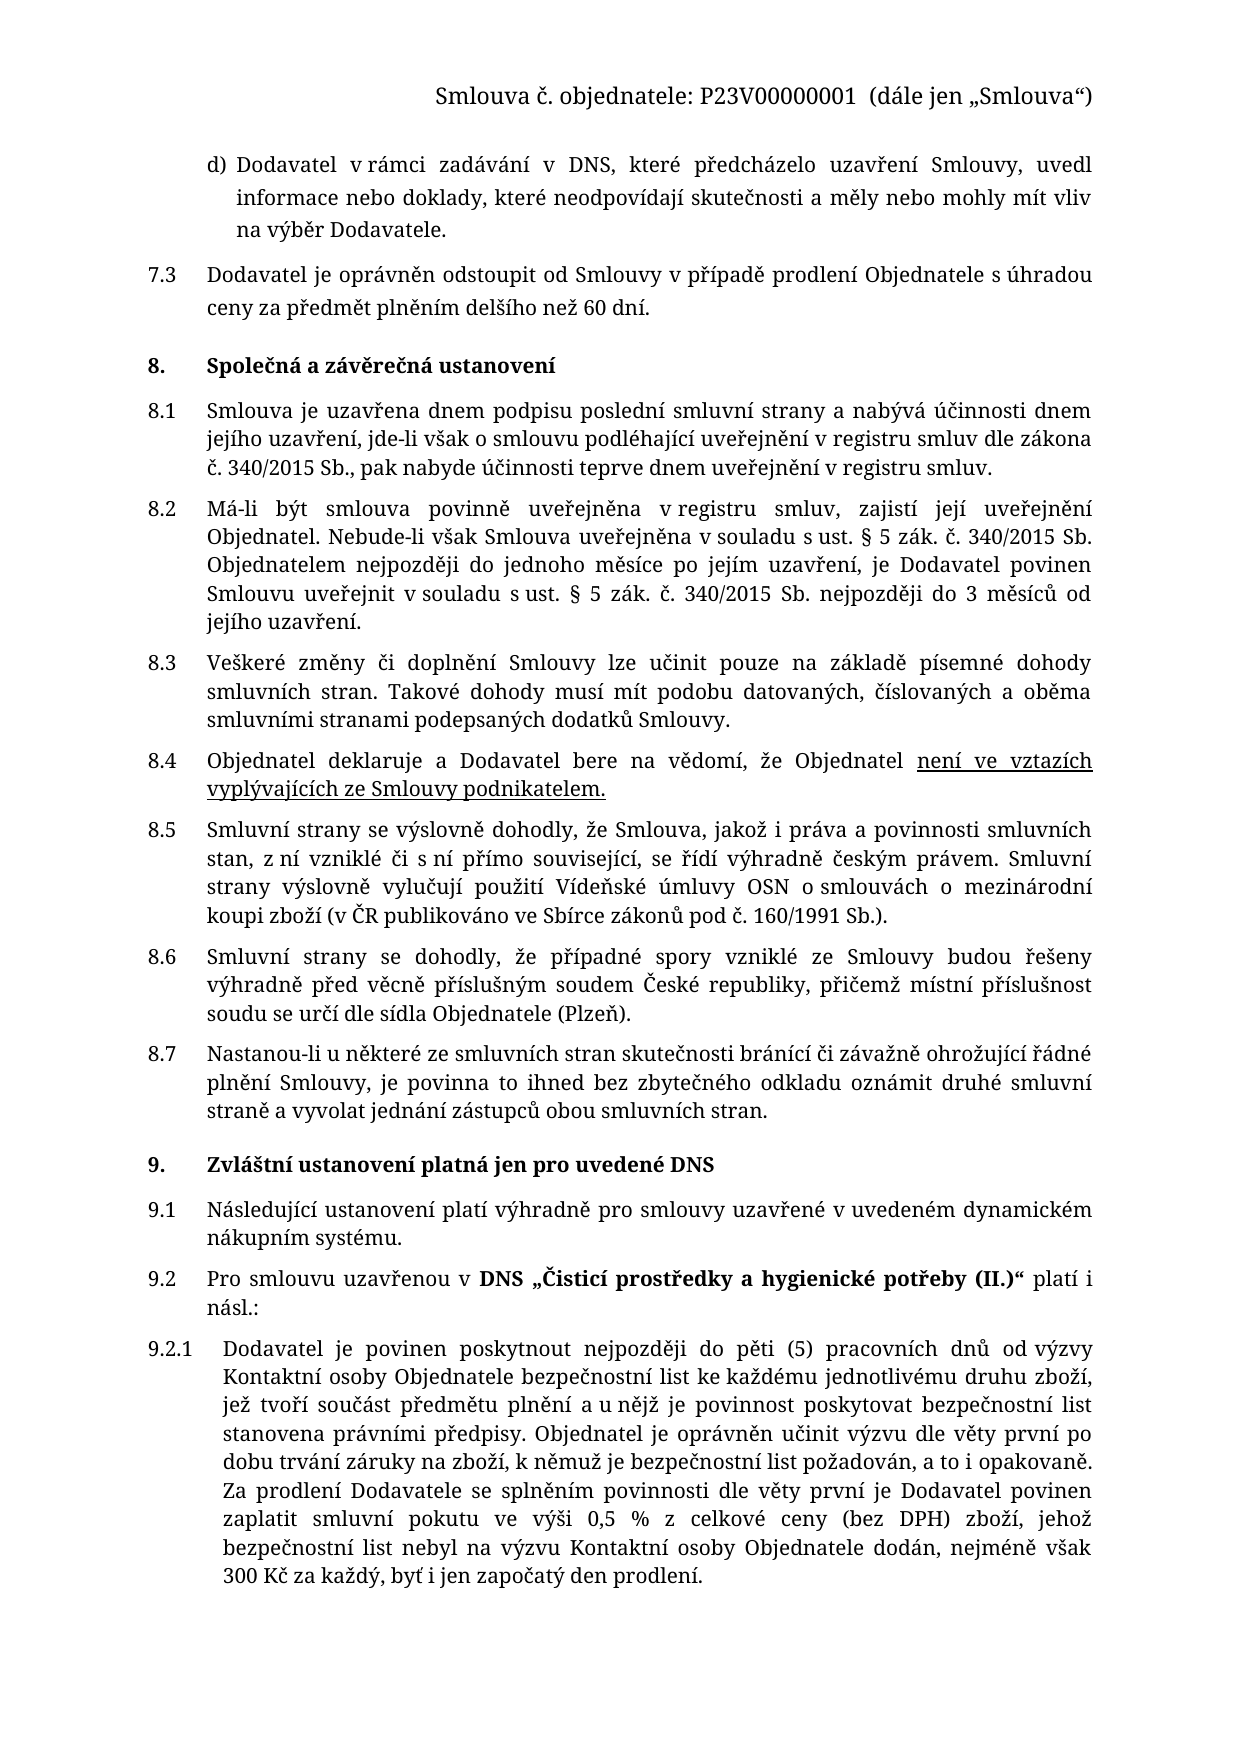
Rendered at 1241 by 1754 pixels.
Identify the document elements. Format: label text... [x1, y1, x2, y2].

list Pro smlouvu uzavřenou v DNS „Čisticí prostředky a hygienické potřeby (II.)“ platí i násl.: [148, 1264, 1093, 1321]
list Smluvní strany se dohodly, že případné spory vzniklé ze Smlouvy budou řešeny výhradně před věcně příslušným soudem České republiky, přičemž místní příslušnost soudu se určí dle sídla Objednatele (Plzeň). [148, 942, 1093, 1027]
list Následující ustanovení platí výhradně pro smlouvy uzavřené v uvedeném dynamickém nákupním systému. [148, 1195, 1093, 1252]
list Smluvní strany se výslovně dohodly, že Smlouva, jakož i práva a povinnosti smluvních stan, z ní vzniklé či s ní přímo související, se řídí výhradně českým právem. Smluvní strany výslovně vylučují použití Vídeňské úmluvy OSN o smlouvách o mezinárodní koupi zboží (v ČR publikováno ve Sbírce zákonů pod č. 160/1991 Sb.). [148, 816, 1093, 929]
list Zvláštní ustanovení platná jen pro uvedené DNS [148, 1150, 1093, 1178]
list Nastanou-li u některé ze smluvních stran skutečnosti bránící či závažně ohrožující řádné plnění Smlouvy, je povinna to ihned bez zbytečného odkladu oznámit druhé smluvní straně a vyvolat jednání zástupců obou smluvních stran. [148, 1039, 1093, 1125]
list Dodavatel je povinen poskytnout nejpozději do pěti (5) pracovních dnů od výzvy Kontaktní osoby Objednatele bezpečnostní list ke každému jednotlivému druhu zboží, jež tvoří součást předmětu plnění a u nějž je povinnost poskytovat bezpečnostní list stanovena právními předpisy. Objednatel je oprávněn učinit výzvu dle věty první po dobu trvání záruky na zboží, k němuž je bezpečnostní list požadován, a to i opakovaně. Za prodlení Dodavatele se splněním povinnosti dle věty první je Dodavatel povinen zaplatit smluvní pokutu ve výši 0,5 % z celkové ceny (bez DPH) zboží, jehož bezpečnostní list nebyl na výzvu Kontaktní osoby Objednatele dodán, nejméně však 300 Kč za každý, byť i jen započatý den prodlení. [148, 1334, 1093, 1590]
list Společná a závěrečná ustanovení [148, 351, 1093, 379]
list Objednatel deklaruje a Dodavatel bere na vědomí, že Objednatel není ve vztazích vyplývajících ze Smlouvy podnikatelem. [148, 746, 1093, 803]
list Veškeré změny či doplnění Smlouvy lze učinit pouze na základě písemné dohody smluvních stran. Takové dohody musí mít podobu datovaných, číslovaných a oběma smluvními stranami podepsaných dodatků Smlouvy. [148, 648, 1093, 734]
list Dodavatel v rámci zadávání v DNS, které předcházelo uzavření Smlouvy, uvedl informace nebo doklady, které neodpovídají skutečnosti a měly nebo mohly mít vliv na výběr Dodavatele. [207, 150, 1093, 244]
list Má-li být smlouva povinně uveřejněna v registru smluv, zajistí její uveřejnění Objednatel. Nebude-li však Smlouva uveřejněna v souladu s ust. § 5 zák. č. 340/2015 Sb. Objednatelem nejpozději do jednoho měsíce po jejím uzavření, je Dodavatel povinen Smlouvu uveřejnit v souladu s ust. § 5 zák. č. 340/2015 Sb. nejpozději do 3 měsíců od jejího uzavření. [148, 494, 1093, 636]
list Dodavatel je oprávněn odstoupit od Smlouvy v případě prodlení Objednatele s úhradou ceny za předmět plněním delšího než 60 dní. [148, 261, 1093, 322]
list Smlouva je uzavřena dnem podpisu poslední smluvní strany a nabývá účinnosti dnem jejího uzavření, jde-li však o smlouvu podléhající uveřejnění v registru smluv dle zákona č. 340/2015 Sb., pak nabyde účinnosti teprve dnem uveřejnění v registru smluv. [148, 396, 1093, 481]
